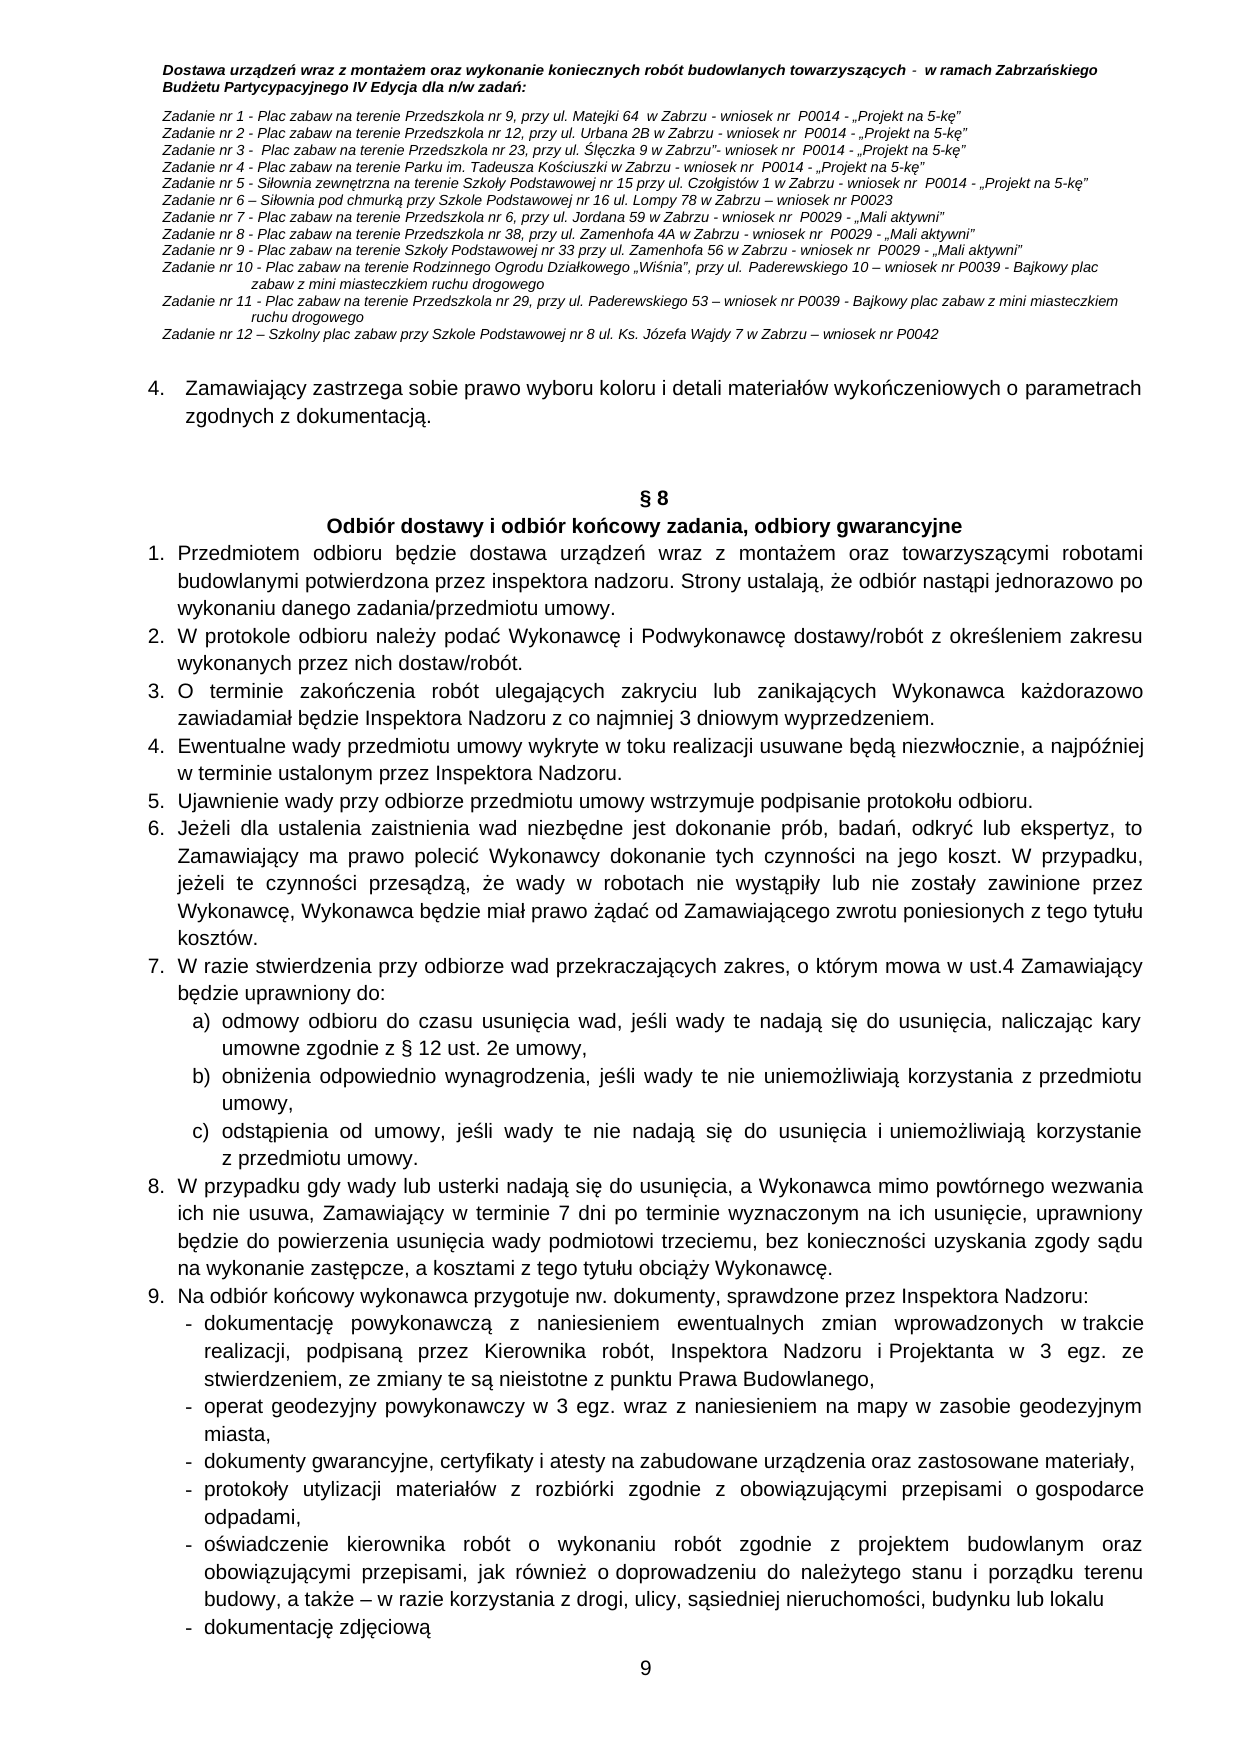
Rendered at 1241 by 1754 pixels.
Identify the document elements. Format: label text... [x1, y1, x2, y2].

list dokumenty gwarancyjne, certyfikaty i atesty na zabudowane urządzenia oraz zastosowane materiały, [185, 1449, 1144, 1473]
list Zamawiający zastrzega sobie prawo wyboru koloru i detali materiałów wykończeniowych o parametrach zgodnych z dokumentacją. [148, 376, 1142, 428]
list O terminie zakończenia robót ulegających zakryciu lub zanikających Wykonawca każdorazowo zawiadamiał będzie Inspektora Nadzoru z co najmniej 3 dniowym wyprzedzeniem. [148, 679, 1144, 730]
list Ujawnienie wady przy odbiorze przedmiotu umowy wstrzymuje podpisanie protokołu odbioru. [148, 789, 1144, 813]
list dokumentację powykonawczą z naniesieniem ewentualnych zmian wprowadzonych w trakcie realizacji, podpisaną przez Kierownika robót, Inspektora Nadzoru i Projektanta w 3 egz. ze stwierdzeniem, ze zmiany te są nieistotne z punktu Prawa Budowlanego, [185, 1311, 1144, 1390]
list protokoły utylizacji materiałów z rozbiórki zgodnie z obowiązującymi przepisami o gospodarce odpadami, [185, 1477, 1144, 1528]
list W razie stwierdzenia przy odbiorze wad przekraczających zakres, o którym mowa w ust.4 Zamawiający będzie uprawniony do: [148, 954, 1144, 1005]
list oświadczenie kierownika robót o wykonaniu robót zgodnie z projektem budowlanym oraz obowiązującymi przepisami, jak również o doprowadzeniu do należytego stanu i porządku terenu budowy, a także – w razie korzystania z drogi, ulicy, sąsiedniej nieruchomości, budynku lub lokalu [185, 1532, 1144, 1611]
list odstąpienia od umowy, jeśli wady te nie nadają się do usunięcia i uniemożliwiają korzystanie z przedmiotu umowy. [192, 1119, 1142, 1170]
list Ewentualne wady przedmiotu umowy wykryte w toku realizacji usuwane będą niezwłocznie, a najpóźniej w terminie ustalonym przez Inspektora Nadzoru. [148, 734, 1144, 785]
list dokumentację zdjęciową [185, 1615, 1144, 1639]
list operat geodezyjny powykonawczy w 3 egz. wraz z naniesieniem na mapy w zasobie geodezyjnym miasta, [185, 1394, 1144, 1446]
list W przypadku gdy wady lub usterki nadają się do usunięcia, a Wykonawca mimo powtórnego wezwania ich nie usuwa, Zamawiający w terminie 7 dni po terminie wyznaczonym na ich usunięcie, uprawniony będzie do powierzenia usunięcia wady podmiotowi trzeciemu, bez konieczności uzyskania zgody sądu na wykonanie zastępcze, a kosztami z tego tytułu obciąży Wykonawcę. [148, 1174, 1144, 1280]
list Jeżeli dla ustalenia zaistnienia wad niezbędne jest dokonanie prób, badań, odkryć lub ekspertyz, to Zamawiający ma prawo polecić Wykonawcy dokonanie tych czynności na jego koszt. W przypadku, jeżeli te czynności przesądzą, że wady w robotach nie wystąpiły lub nie zostały zawinione przez Wykonawcę, Wykonawca będzie miał prawo żądać od Zamawiającego zwrotu poniesionych z tego tytułu kosztów. [148, 816, 1144, 950]
list W protokole odbioru należy podać Wykonawcę i Podwykonawcę dostawy/robót z określeniem zakresu wykonanych przez nich dostaw/robót. [148, 624, 1144, 675]
list obniżenia odpowiednio wynagrodzenia, jeśli wady te nie uniemożliwiają korzystania z przedmiotu umowy, [192, 1064, 1142, 1115]
list Przedmiotem odbioru będzie dostawa urządzeń wraz z montażem oraz towarzyszącymi robotami budowlanymi potwierdzona przez inspektora nadzoru. Strony ustalają, że odbiór nastąpi jednorazowo po wykonaniu danego zadania/przedmiotu umowy. [148, 541, 1144, 620]
list Na odbiór końcowy wykonawca przygotuje nw. dokumenty, sprawdzone przez Inspektora Nadzoru: [148, 1284, 1144, 1308]
text Odbiór dostawy i odbiór końcowy zadania, odbiory gwarancyjne [148, 514, 1142, 538]
text § 8 [167, 486, 1142, 510]
list odmowy odbioru do czasu usunięcia wad, jeśli wady te nadają się do usunięcia, naliczając kary umowne zgodnie z § 12 ust. 2e umowy, [192, 1009, 1142, 1060]
